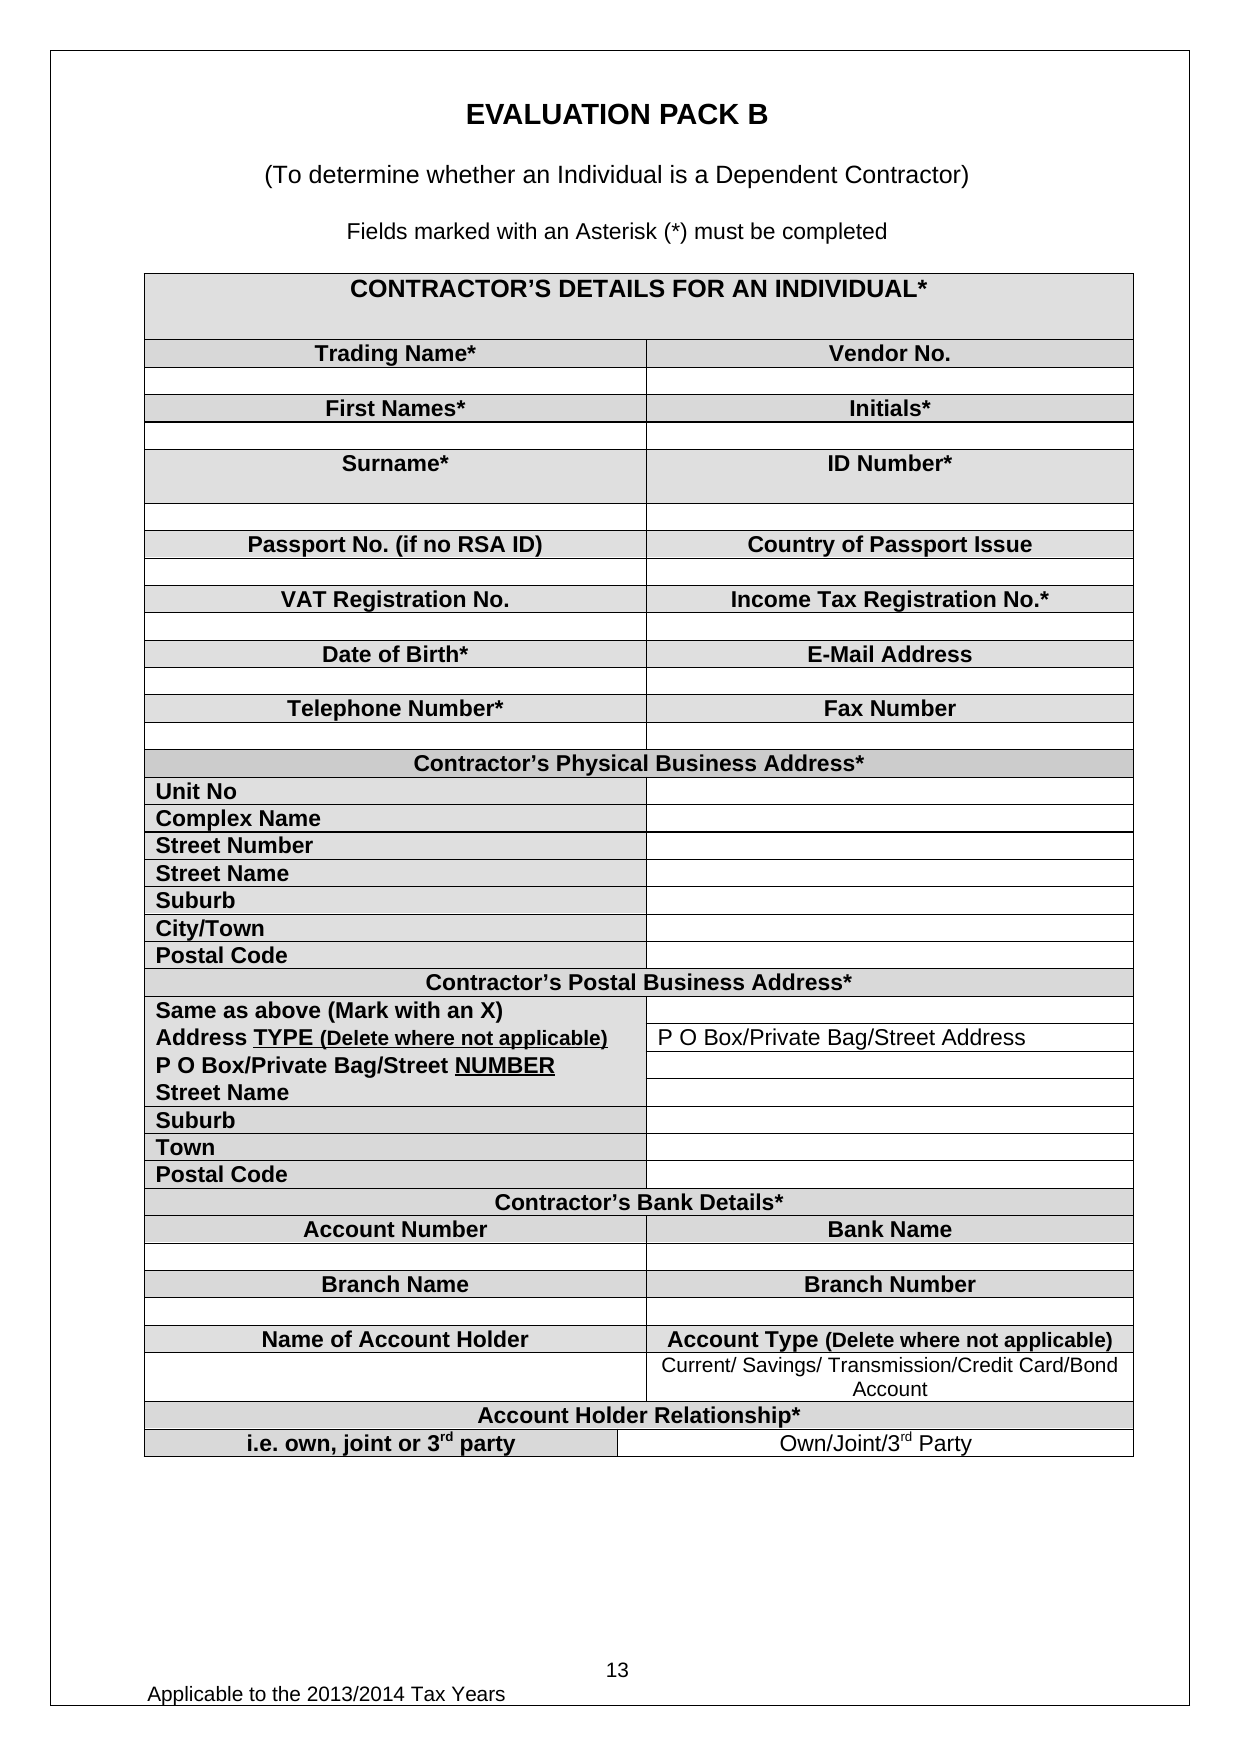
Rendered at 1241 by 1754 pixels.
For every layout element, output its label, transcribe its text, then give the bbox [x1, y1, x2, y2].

table_cell [647, 504, 1133, 530]
table_cell Income Tax Registration No.* [647, 586, 1133, 612]
table_cell [647, 423, 1133, 449]
table_cell Surname* [145, 450, 646, 503]
table_cell [145, 368, 646, 394]
table_cell [647, 997, 1133, 1023]
table_cell [145, 668, 646, 694]
table_cell Fax Number [647, 695, 1133, 722]
table_cell Own/Joint/3rd Party [618, 1430, 1133, 1456]
table_cell P O Box/Private Bag/Street NUMBER [145, 1051, 646, 1078]
table_cell [145, 723, 646, 749]
table_cell VAT Registration No. [145, 586, 646, 612]
table_cell Branch Number [647, 1271, 1133, 1297]
table_cell [647, 668, 1133, 694]
table_cell Complex Name [145, 805, 646, 831]
table_cell [647, 860, 1133, 886]
table_cell Postal Code [145, 1161, 646, 1188]
table_cell Name of Account Holder [145, 1326, 646, 1352]
table_cell E-Mail Address [647, 641, 1133, 667]
table_cell Account Type (Delete where not applicable) [647, 1326, 1133, 1352]
table_cell [145, 1298, 646, 1325]
table_cell P O Box/Private Bag/Street Address [647, 1024, 1133, 1051]
table_cell [647, 942, 1133, 968]
table_cell [145, 613, 646, 639]
table_cell Address TYPE (Delete where not applicable) [145, 1023, 646, 1051]
table_cell [647, 915, 1133, 941]
table_cell [647, 368, 1133, 394]
table_cell [647, 805, 1133, 831]
table_cell Trading Name* [145, 340, 646, 367]
table_cell [647, 559, 1133, 585]
table_cell Country of Passport Issue [647, 531, 1133, 557]
table_cell [647, 887, 1133, 913]
table_cell Contractor’s Bank Details* [145, 1189, 1133, 1215]
table_cell [145, 423, 646, 449]
text (To determine whether an Individual is a Dependent Contractor) [147, 160, 1087, 188]
table_cell Suburb [145, 887, 646, 913]
table_cell Street Name [145, 860, 646, 886]
table_cell Contractor’s Postal Business Address* [145, 969, 1133, 996]
table_cell [145, 559, 646, 585]
table_cell [647, 1161, 1133, 1188]
table_cell Street Number [145, 833, 646, 859]
table_cell [647, 778, 1133, 804]
table_cell [647, 613, 1133, 639]
table_cell Vendor No. [647, 340, 1133, 367]
subtitle EVALUATION PACK B [147, 97, 1087, 131]
table_cell Same as above (Mark with an X) [145, 997, 646, 1023]
table_cell Branch Name [145, 1271, 646, 1297]
table_cell City/Town [145, 915, 646, 941]
table_cell Postal Code [145, 942, 646, 968]
table_cell Suburb [145, 1107, 646, 1133]
table_header CONTRACTOR’S DETAILS FOR AN INDIVIDUAL* [145, 274, 1133, 339]
table_cell Bank Name [647, 1216, 1133, 1242]
table_cell ID Number* [647, 450, 1133, 503]
table_cell [145, 1244, 646, 1270]
table_cell Account Holder Relationship* [145, 1402, 1133, 1428]
text Fields marked with an Asterisk (*) must be completed [147, 218, 1087, 244]
table_cell Town [145, 1134, 646, 1160]
table_cell [647, 1052, 1133, 1078]
table_cell Passport No. (if no RSA ID) [145, 531, 646, 557]
table_cell Current/ Savings/ Transmission/Credit Card/Bond Account [647, 1353, 1133, 1401]
table_cell Unit No [145, 778, 646, 804]
table_cell [647, 1244, 1133, 1270]
table_cell Street Name [145, 1078, 646, 1106]
table_cell [647, 1134, 1133, 1160]
table_cell [647, 1079, 1133, 1106]
table_cell [145, 504, 646, 530]
table_cell [647, 833, 1133, 859]
table_cell [647, 723, 1133, 749]
table_cell Account Number [145, 1216, 646, 1242]
table_cell First Names* [145, 395, 646, 421]
table_cell [145, 1353, 646, 1401]
table_cell i.e. own, joint or 3rd party [145, 1430, 617, 1456]
table_cell Initials* [647, 395, 1133, 421]
table_cell [647, 1298, 1133, 1325]
table_cell Contractor’s Physical Business Address* [145, 750, 1133, 777]
table_cell Date of Birth* [145, 641, 646, 667]
table_cell Telephone Number* [145, 695, 646, 722]
table_cell [647, 1107, 1133, 1133]
